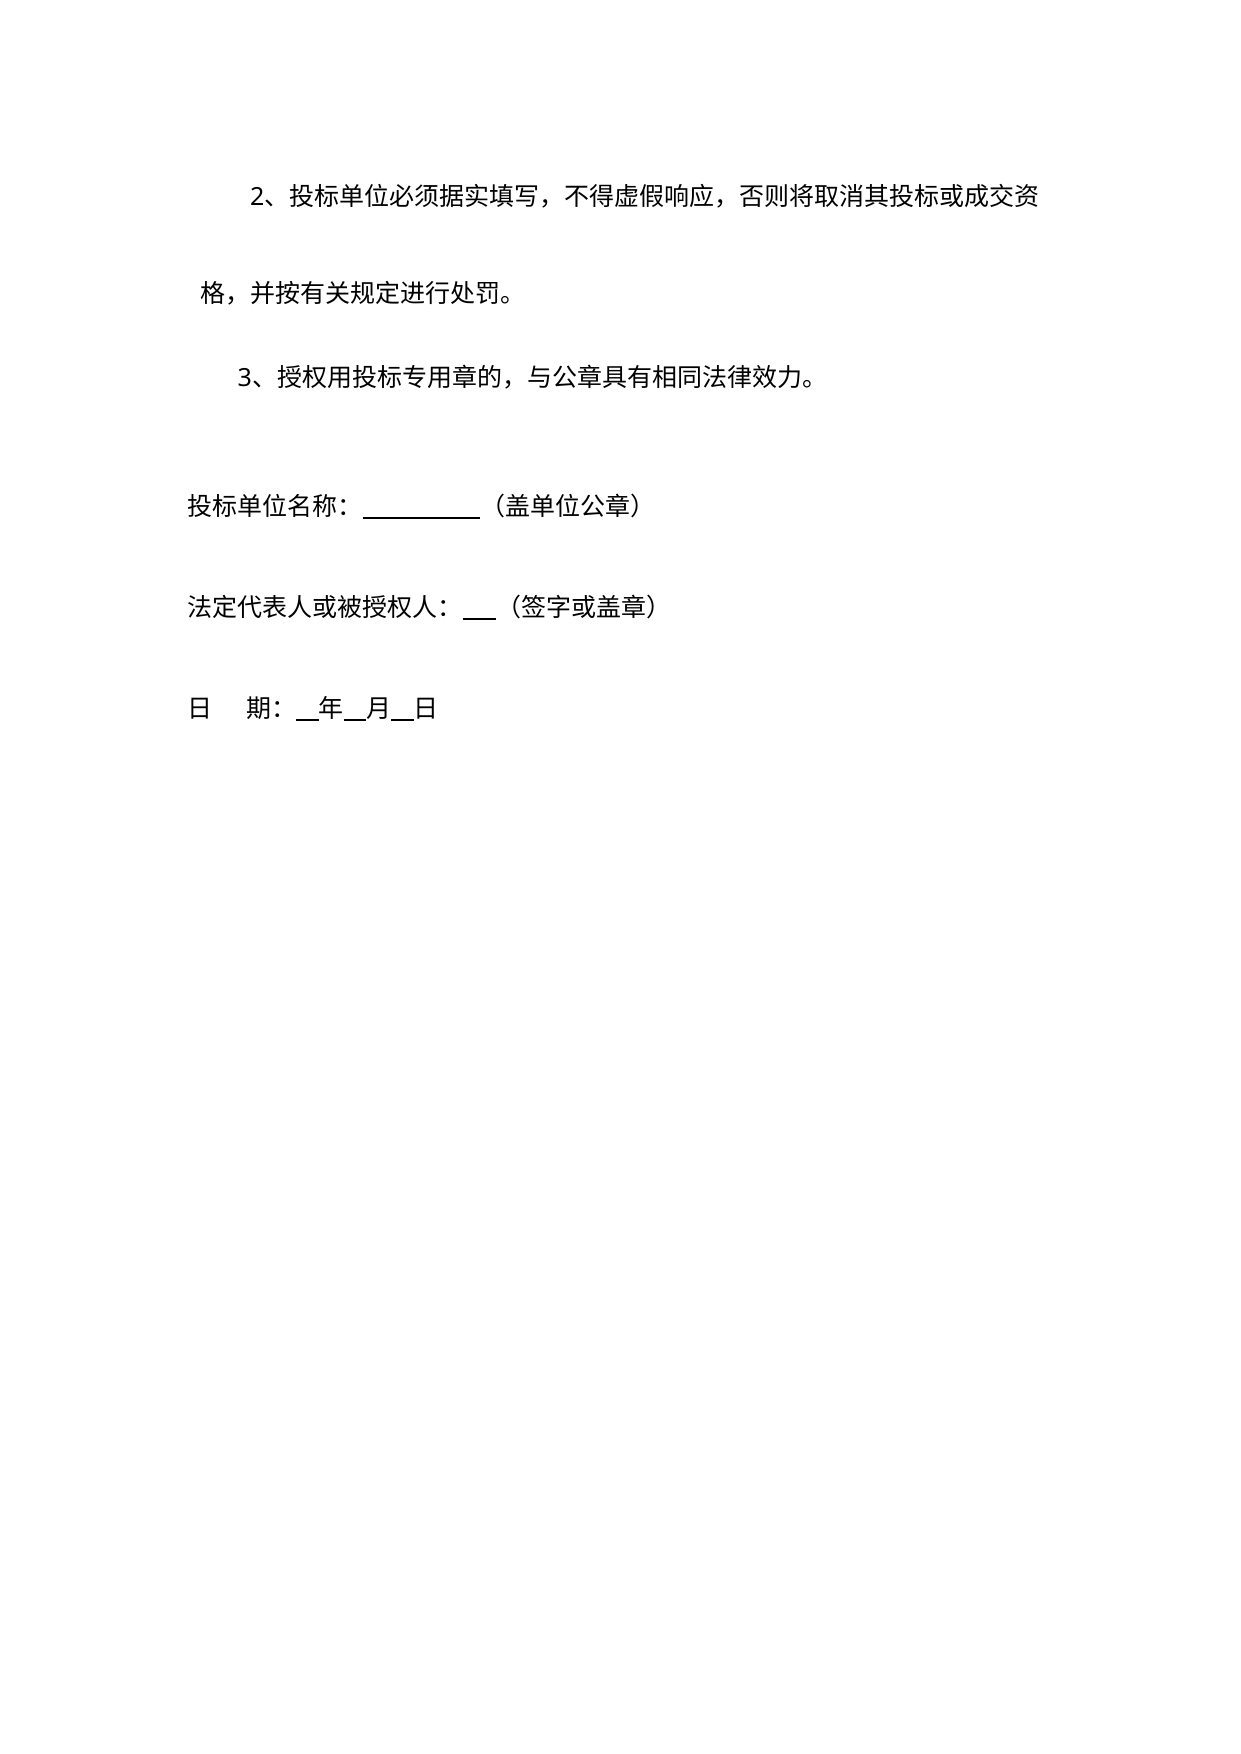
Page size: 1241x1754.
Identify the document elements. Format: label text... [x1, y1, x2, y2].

text 3、授权用投标专用章的，与公章具有相同法律效力。 [187, 343, 1053, 408]
text 2、投标单位必须据实填写，不得虚假响应，否则将取消其投标或成交资格，并按有关规定进行处罚。 [200, 162, 1040, 324]
text 投标单位名称： （盖单位公章） [187, 472, 996, 537]
text 日 期： 年 月 日 [187, 674, 996, 739]
text 法定代表人或被授权人： （签字或盖章） [187, 573, 996, 638]
